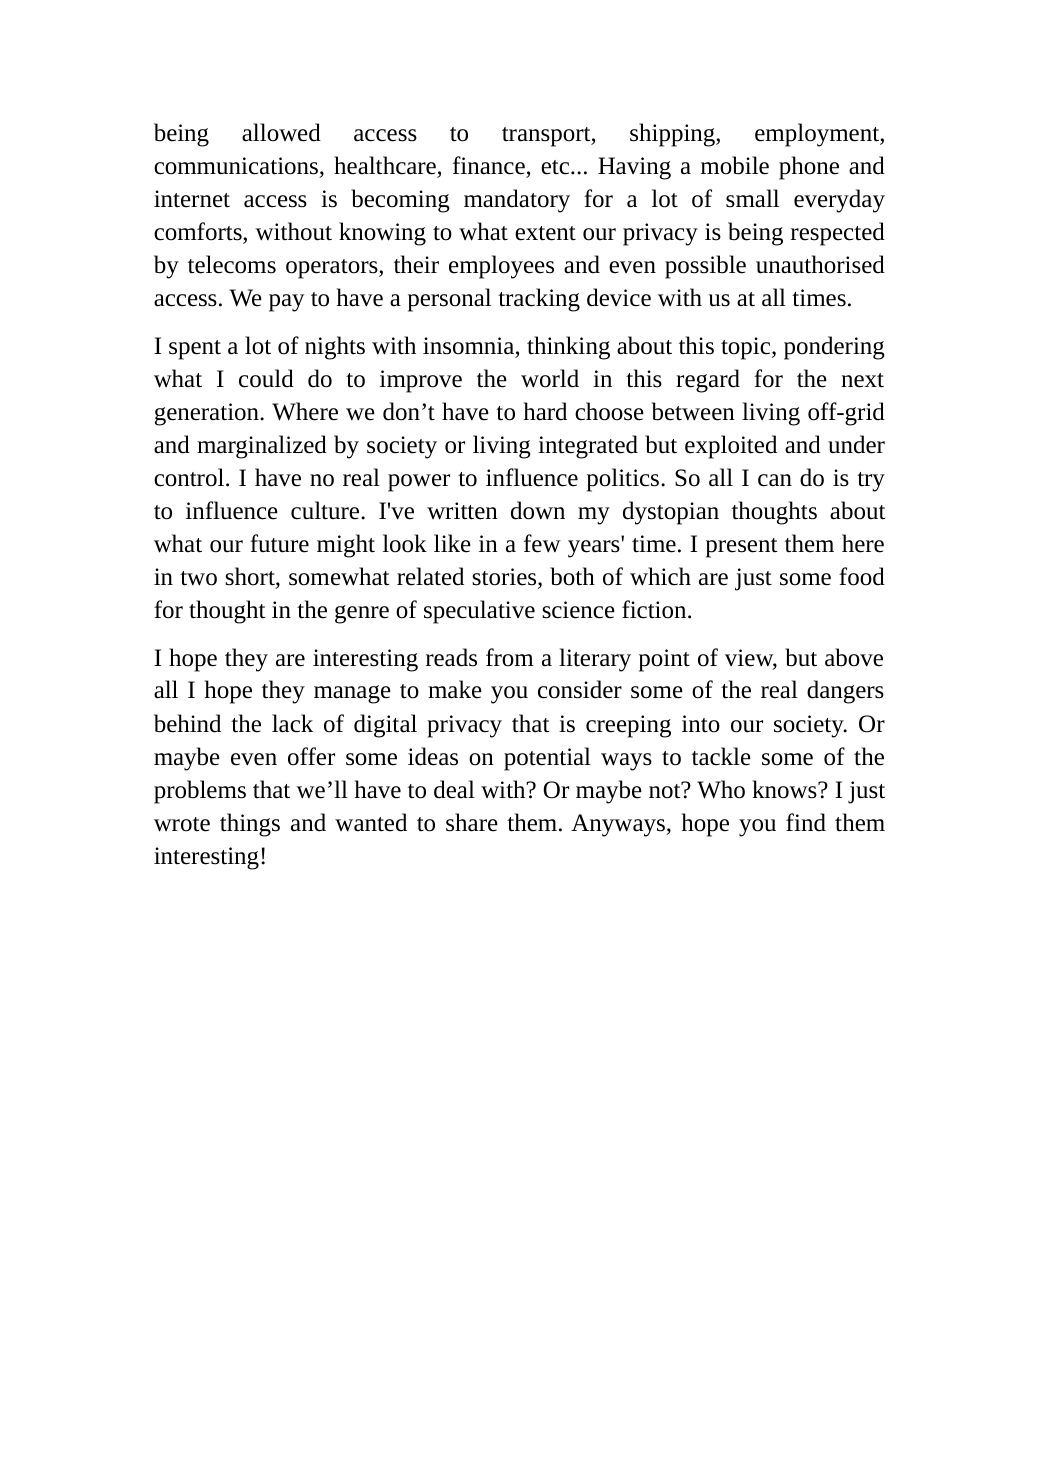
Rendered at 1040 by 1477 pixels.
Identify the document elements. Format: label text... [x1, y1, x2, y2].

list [153, 118, 886, 312]
list I spent a lot of nights with insomnia, thinking about this topic, pondering what I could do to improve the world in this regard for the next generation. Where we don’t have to hard choose between living off-grid and marginalized by society or living integrated but exploited and under control. I have no real power to influence politics. So all I can do is try to influence culture. I've written down my dystopian thoughts about what our future might look like in a few years' time. I present them here in two short, somewhat related stories, both of which are just some food for thought in the genre of speculative science fiction. [153, 331, 886, 624]
list I hope they are interesting reads from a literary point of view, but above all I hope they manage to make you consider some of the real dangers behind the lack of digital privacy that is creeping into our society. Or maybe even offer some ideas on potential ways to tackle some of the problems that we’ll have to deal with? Or maybe not? Who knows? I just wrote things and wanted to share them. Anyways, hope you find them interesting! [153, 643, 886, 869]
